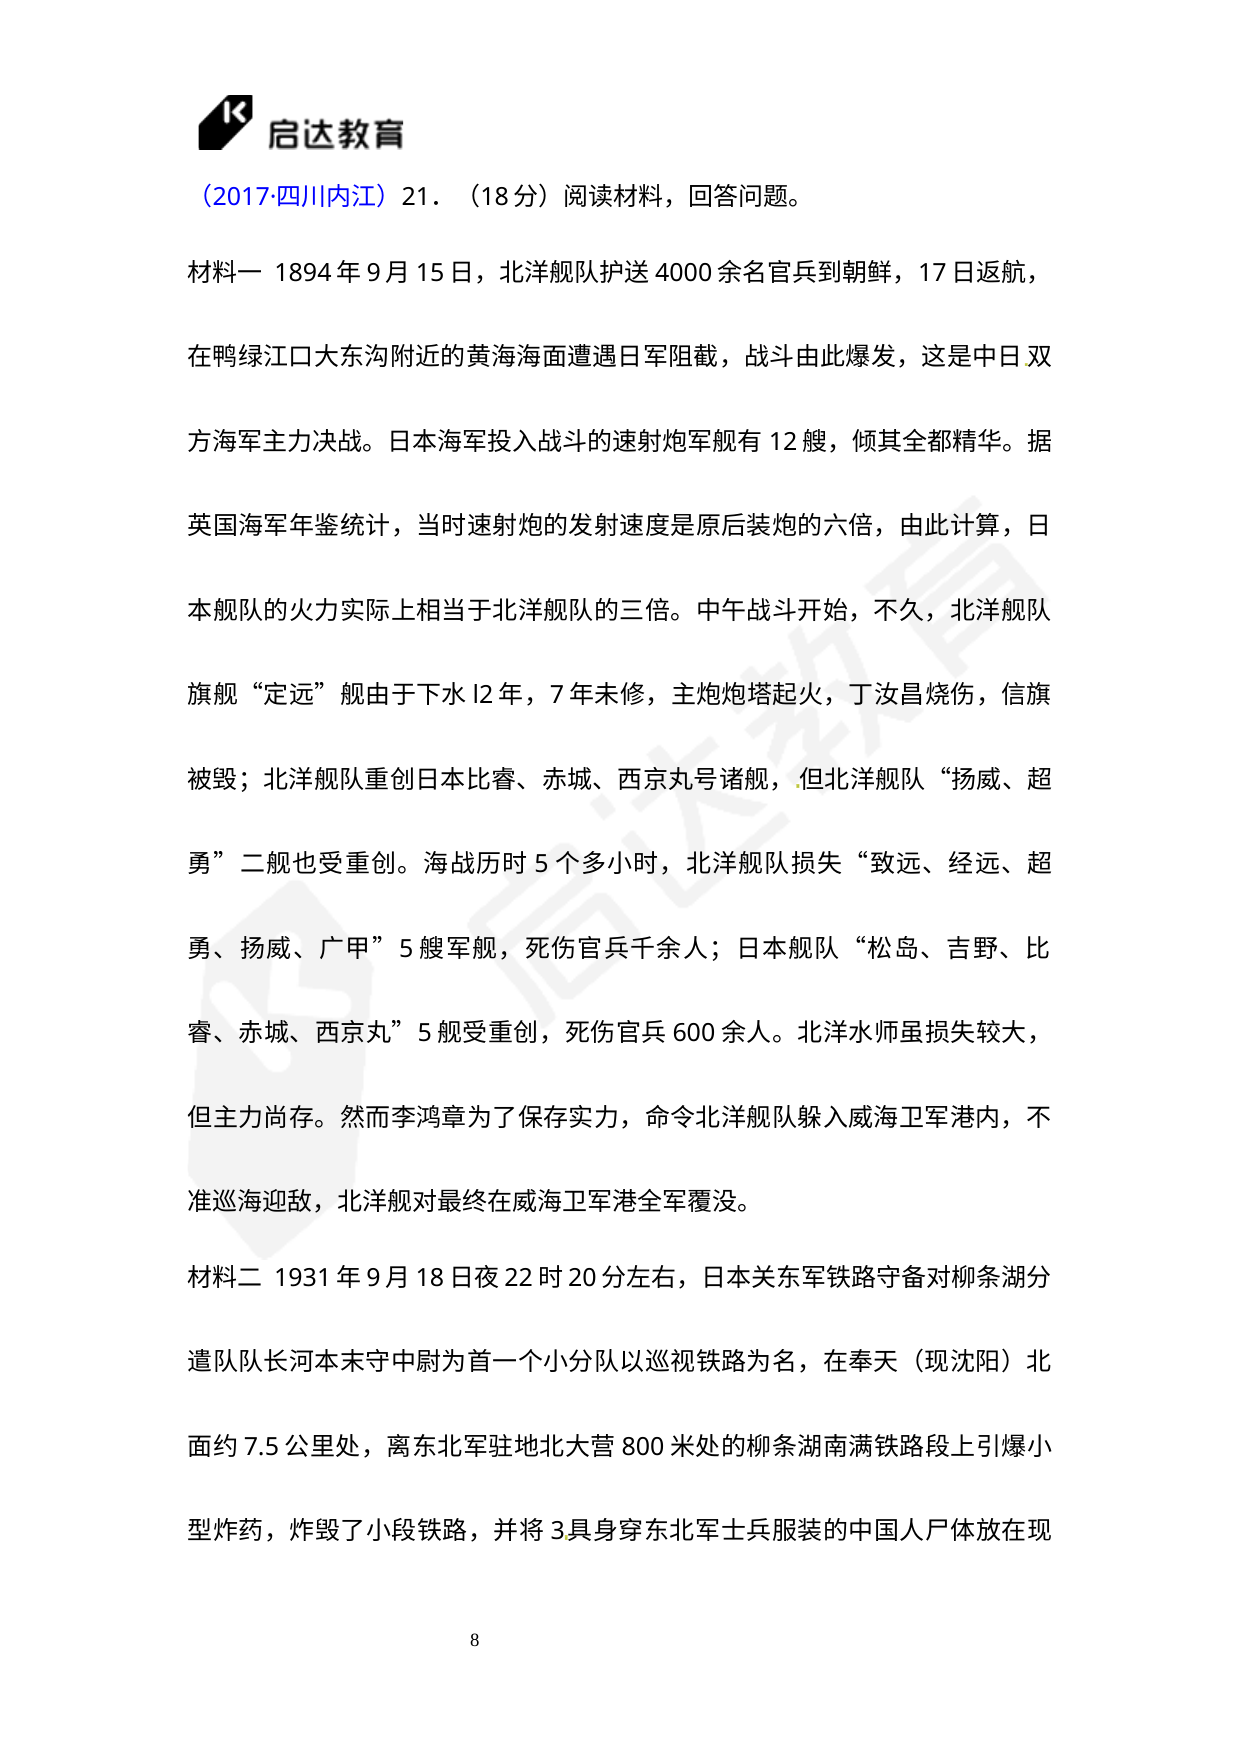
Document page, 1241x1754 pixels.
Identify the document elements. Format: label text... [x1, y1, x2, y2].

text （2017·四川内江）21．（18分）阅读材料，回答问题。 [187, 162, 1053, 227]
text 材料一 1894年9月15日，北洋舰队护送4000余名官兵到朝鲜，17日返航，在鸭绿江口大东沟附近的黄海海面遭遇日军阻截，战斗由此爆发，这是中日双方海军主力决战。日本海军投入战斗的速射炮军舰有12艘，倾其全都精华。据英国海军年鉴统计，当时速射炮的发射速度是原后装炮的六倍，由此计算，日本舰队的火力实际上相当于北洋舰队的三倍。中午战斗开始，不久，北洋舰队旗舰“定远”舰由于下水l2年，7年未修，主炮炮塔起火，丁汝昌烧伤，信旗被毁；北洋舰队重创日本比睿、赤城、西京丸号诸舰，但北洋舰队“扬威、超勇”二舰也受重创。海战历时5个多小时，北洋舰队损失“致远、经远、超勇、扬威、广甲”5艘军舰，死伤官兵千余人；日本舰队“松岛、吉野、比睿、赤城、西京丸”5舰受重创，死伤官兵600余人。北洋水师虽损失较大，但主力尚存。然而李鸿章为了保存实力，命令北洋舰队躲入威海卫军港内，不准巡海迎敌，北洋舰对最终在威海卫军港全军覆没。 [187, 238, 1053, 1232]
picture [198, 95, 404, 150]
